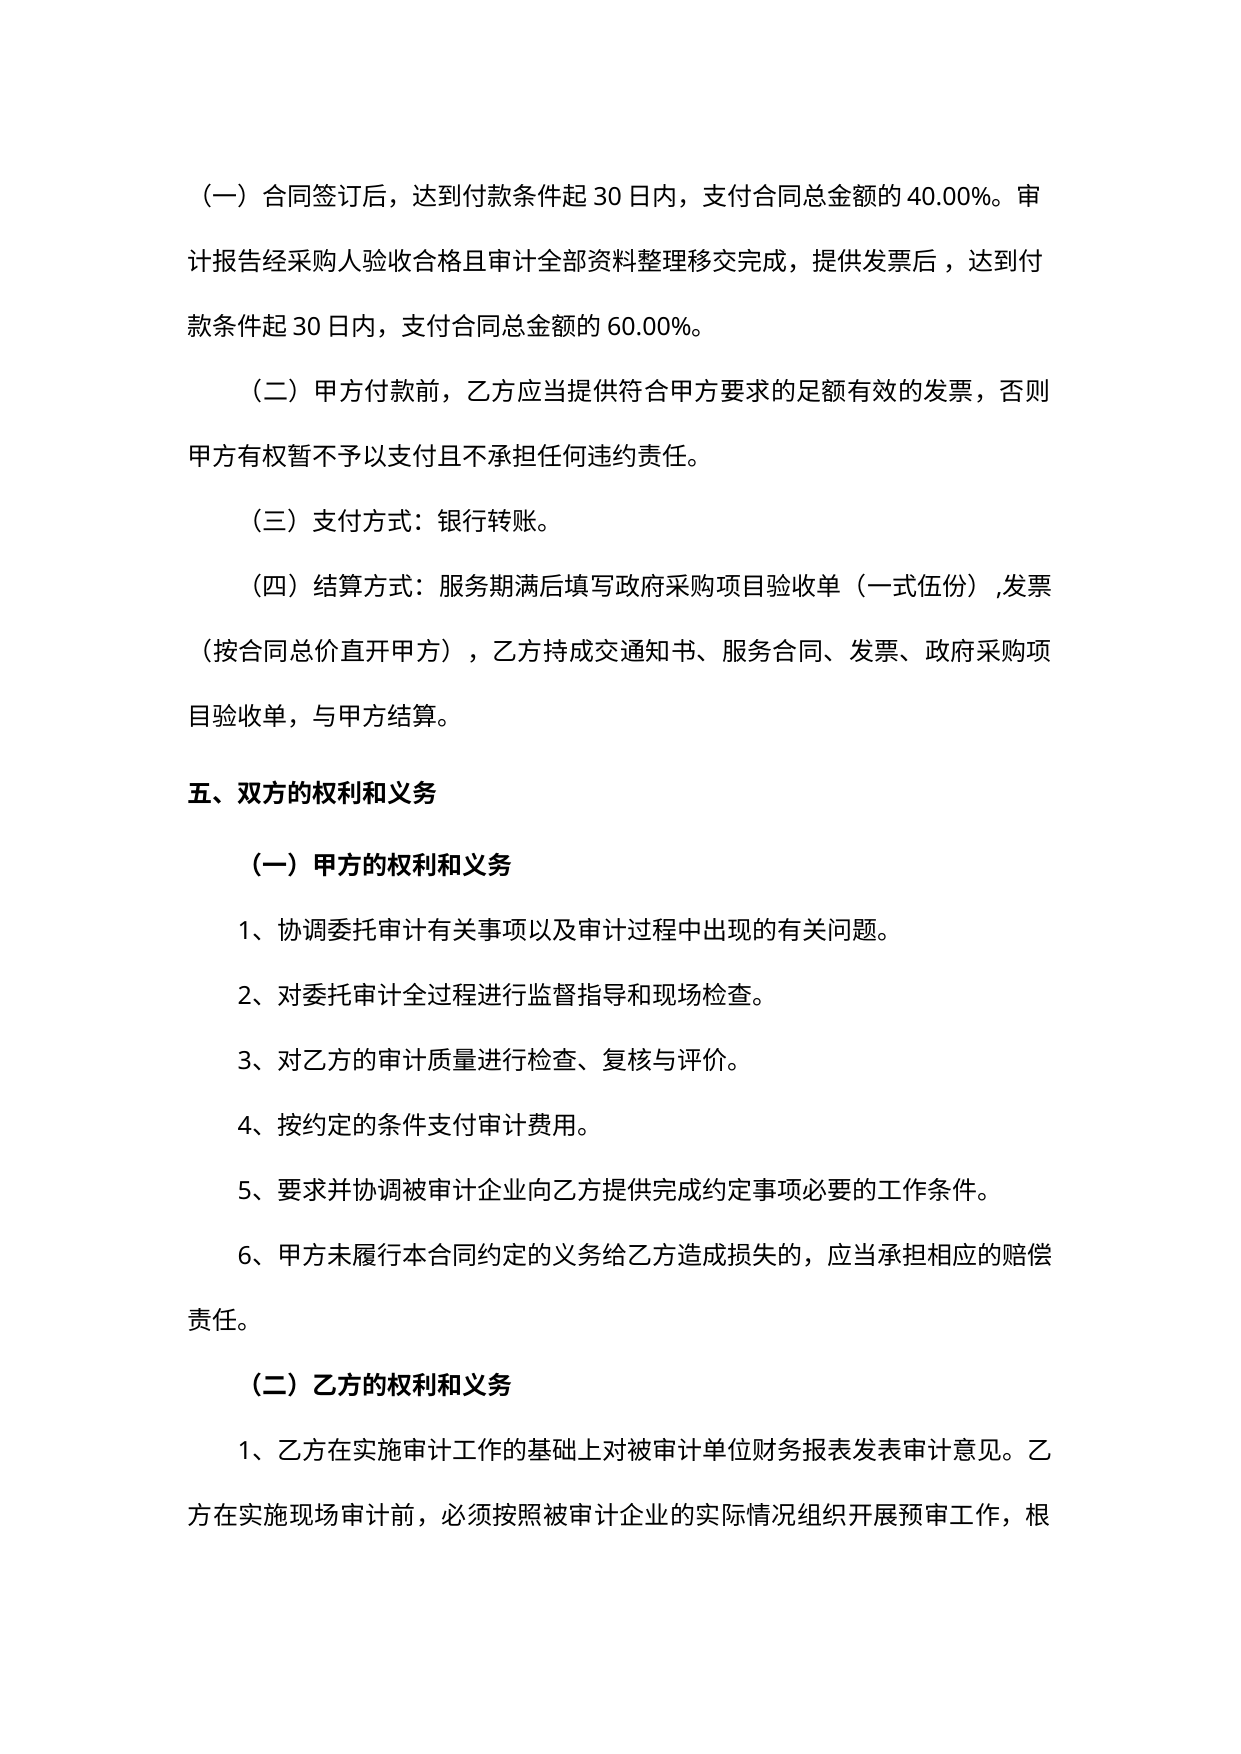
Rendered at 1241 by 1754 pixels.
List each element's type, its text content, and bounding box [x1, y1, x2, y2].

text （四）结算方式：服务期满后填写政府采购项目验收单（一式伍份）,发票（按合同总价直开甲方），乙方持成交通知书、服务合同、发票、政府采购项目验收单，与甲方结算。 [187, 552, 1053, 747]
text 4、按约定的条件支付审计费用。 [187, 1091, 1053, 1156]
text 五、双方的权利和义务 [187, 759, 1053, 824]
text （一）合同签订后，达到付款条件起 30日内，支付合同总金额的40.00%。审计报告经采购人验收合格且审计全部资料整理移交完成，提供发票后 ，达到付款条件起30日内，支付合同总金额的 60.00%。 [187, 162, 1053, 357]
text （二）乙方的权利和义务 [187, 1351, 1053, 1416]
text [187, 1416, 1053, 1546]
text 5、要求并协调被审计企业向乙方提供完成约定事项必要的工作条件。 [187, 1156, 1053, 1221]
text （一）甲方的权利和义务 [187, 831, 1053, 896]
text （三）支付方式：银行转账。 [187, 487, 1053, 552]
text 2、对委托审计全过程进行监督指导和现场检查。 [187, 961, 1053, 1026]
text 6、甲方未履行本合同约定的义务给乙方造成损失的，应当承担相应的赔偿责任。 [187, 1221, 1053, 1351]
text （二）甲方付款前，乙方应当提供符合甲方要求的足额有效的发票，否则甲方有权暂不予以支付且不承担任何违约责任。 [187, 357, 1053, 487]
text 1、协调委托审计有关事项以及审计过程中出现的有关问题。 [187, 896, 1053, 961]
text 3、对乙方的审计质量进行检查、复核与评价。 [187, 1026, 1053, 1091]
